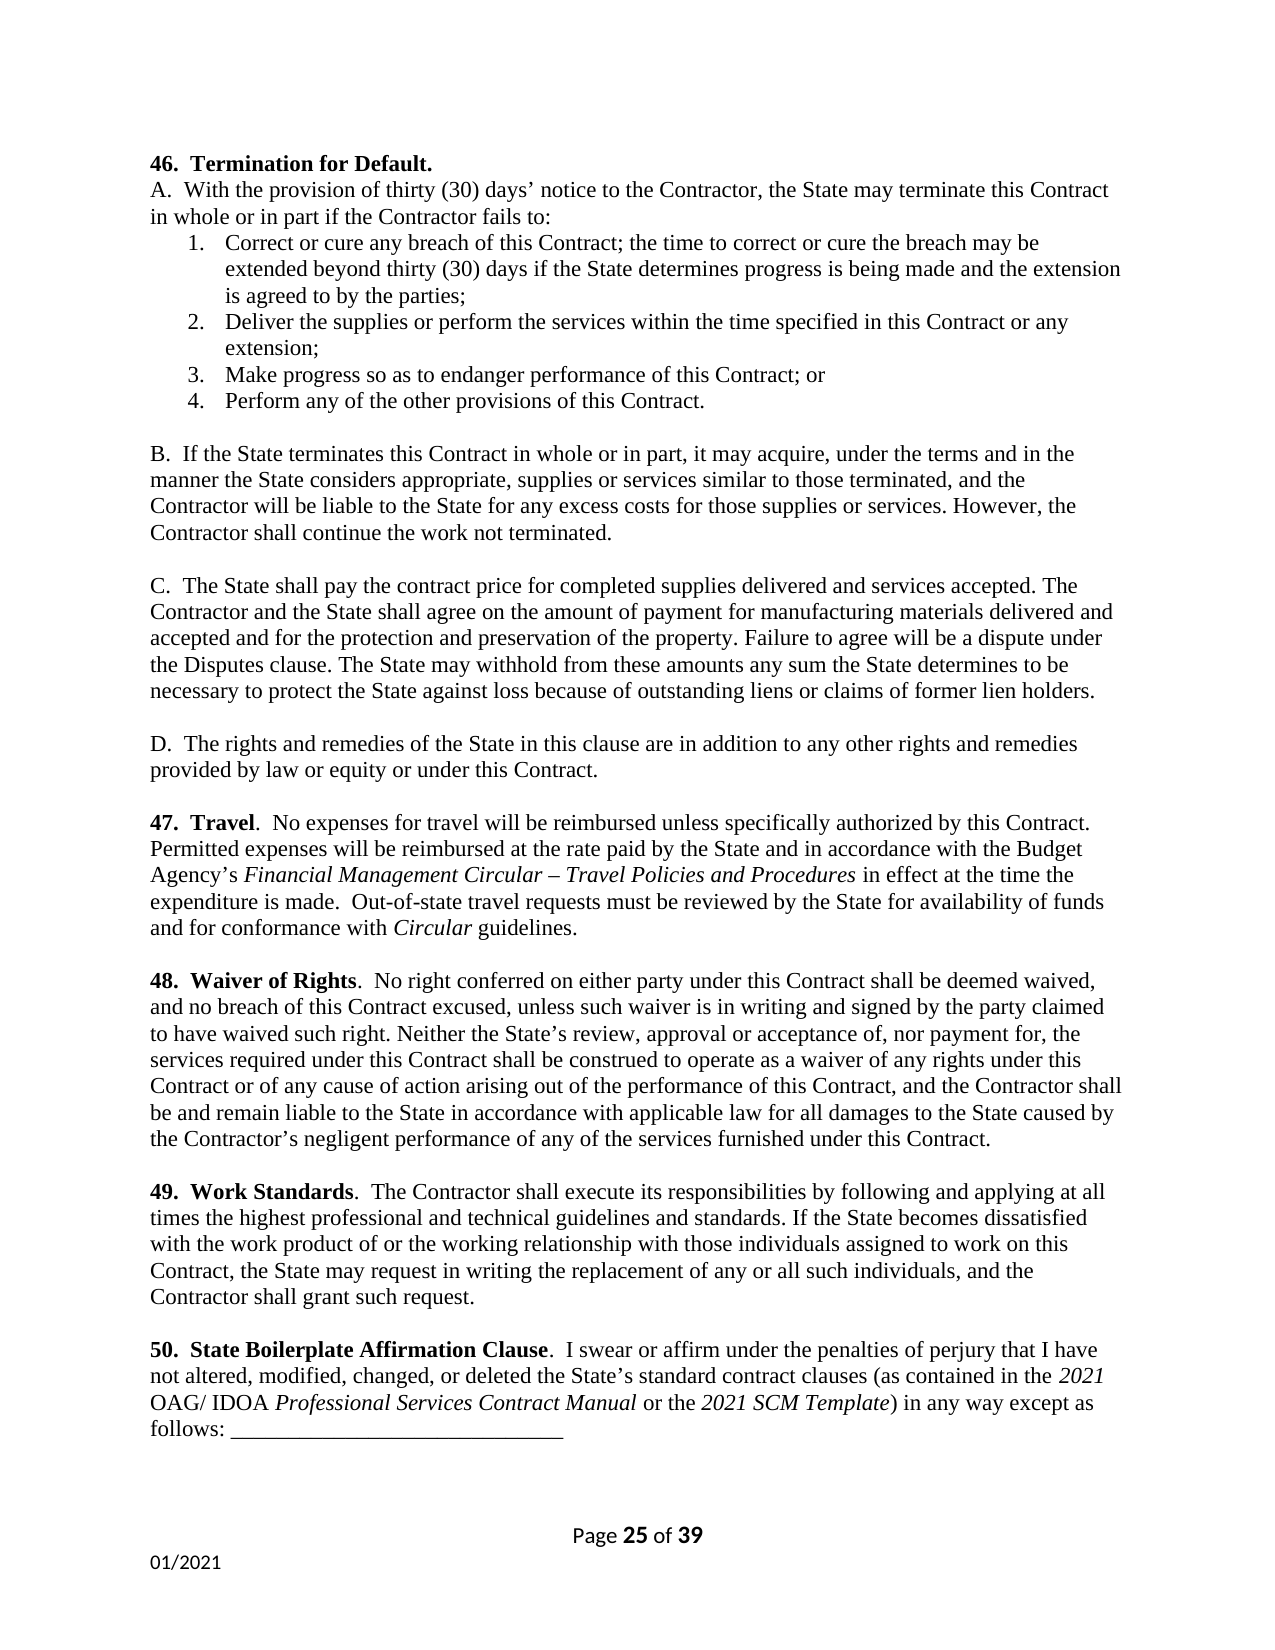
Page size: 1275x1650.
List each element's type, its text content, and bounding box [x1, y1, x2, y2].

text 49. Work Standards. The Contractor shall execute its responsibilities by following and applying at all times the highest professional and technical guidelines and standards. If the State becomes dissatisfied with the work product of or the working relationship with those individuals assigned to work on this Contract, the State may request in writing the replacement of any or all such individuals, and the Contractor shall grant such request. [150, 1178, 1125, 1309]
text B. If the State terminates this Contract in whole or in part, it may acquire, under the terms and in the manner the State considers appropriate, supplies or services similar to those terminated, and the Contractor will be liable to the State for any excess costs for those supplies or services. However, the Contractor shall continue the work not terminated. [150, 440, 1125, 545]
text 1. Correct or cure any breach of this Contract; the time to correct or cure the breach may be extended beyond thirty (30) days if the State determines progress is being made and the extension is agreed to by the parties; [187, 229, 1125, 308]
text 4. Perform any of the other provisions of this Contract. [187, 387, 1125, 413]
text 50. State Boilerplate Affirmation Clause. I swear or affirm under the penalties of perjury that I have not altered, modified, changed, or deleted the State’s standard contract clauses (as contained in the 2021 OAG/ IDOA Professional Services Contract Manual or the 2021 SCM Template) in any way except as follows: _____________________________ [150, 1336, 1125, 1441]
text C. The State shall pay the contract price for completed supplies delivered and services accepted. The Contractor and the State shall agree on the amount of payment for manufacturing materials delivered and accepted and for the protection and preservation of the property. Failure to agree will be a dispute under the Disputes clause. The State may withhold from these amounts any sum the State determines to be necessary to protect the State against loss because of outstanding liens or claims of former lien holders. [150, 572, 1125, 703]
text 2. Deliver the supplies or perform the services within the time specified in this Contract or any extension; [187, 308, 1125, 361]
text 3. Make progress so as to endanger performance of this Contract; or [187, 361, 1125, 387]
text 48. Waiver of Rights. No right conferred on either party under this Contract shall be deemed waived, and no breach of this Contract excused, unless such waiver is in writing and signed by the party claimed to have waived such right. Neither the State’s review, approval or acceptance of, nor payment for, the services required under this Contract shall be construed to operate as a waiver of any rights under this Contract or of any cause of action arising out of the performance of this Contract, and the Contractor shall be and remain liable to the State in accordance with applicable law for all damages to the State caused by the Contractor’s negligent performance of any of the services furnished under this Contract. [150, 967, 1125, 1151]
text D. The rights and remedies of the State in this clause are in addition to any other rights and remedies provided by law or equity or under this Contract. [150, 730, 1125, 782]
text A. With the provision of thirty (30) days’ notice to the Contractor, the State may terminate this Contract in whole or in part if the Contractor fails to: [150, 176, 1125, 229]
text 46. Termination for Default. [150, 150, 1125, 176]
text 47. Travel. No expenses for travel will be reimbursed unless specifically authorized by this Contract. Permitted expenses will be reimbursed at the rate paid by the State and in accordance with the Budget Agency’s Financial Management Circular – Travel Policies and Procedures in effect at the time the expenditure is made. Out-of-state travel requests must be reviewed by the State for availability of funds and for conformance with Circular guidelines. [150, 809, 1125, 941]
